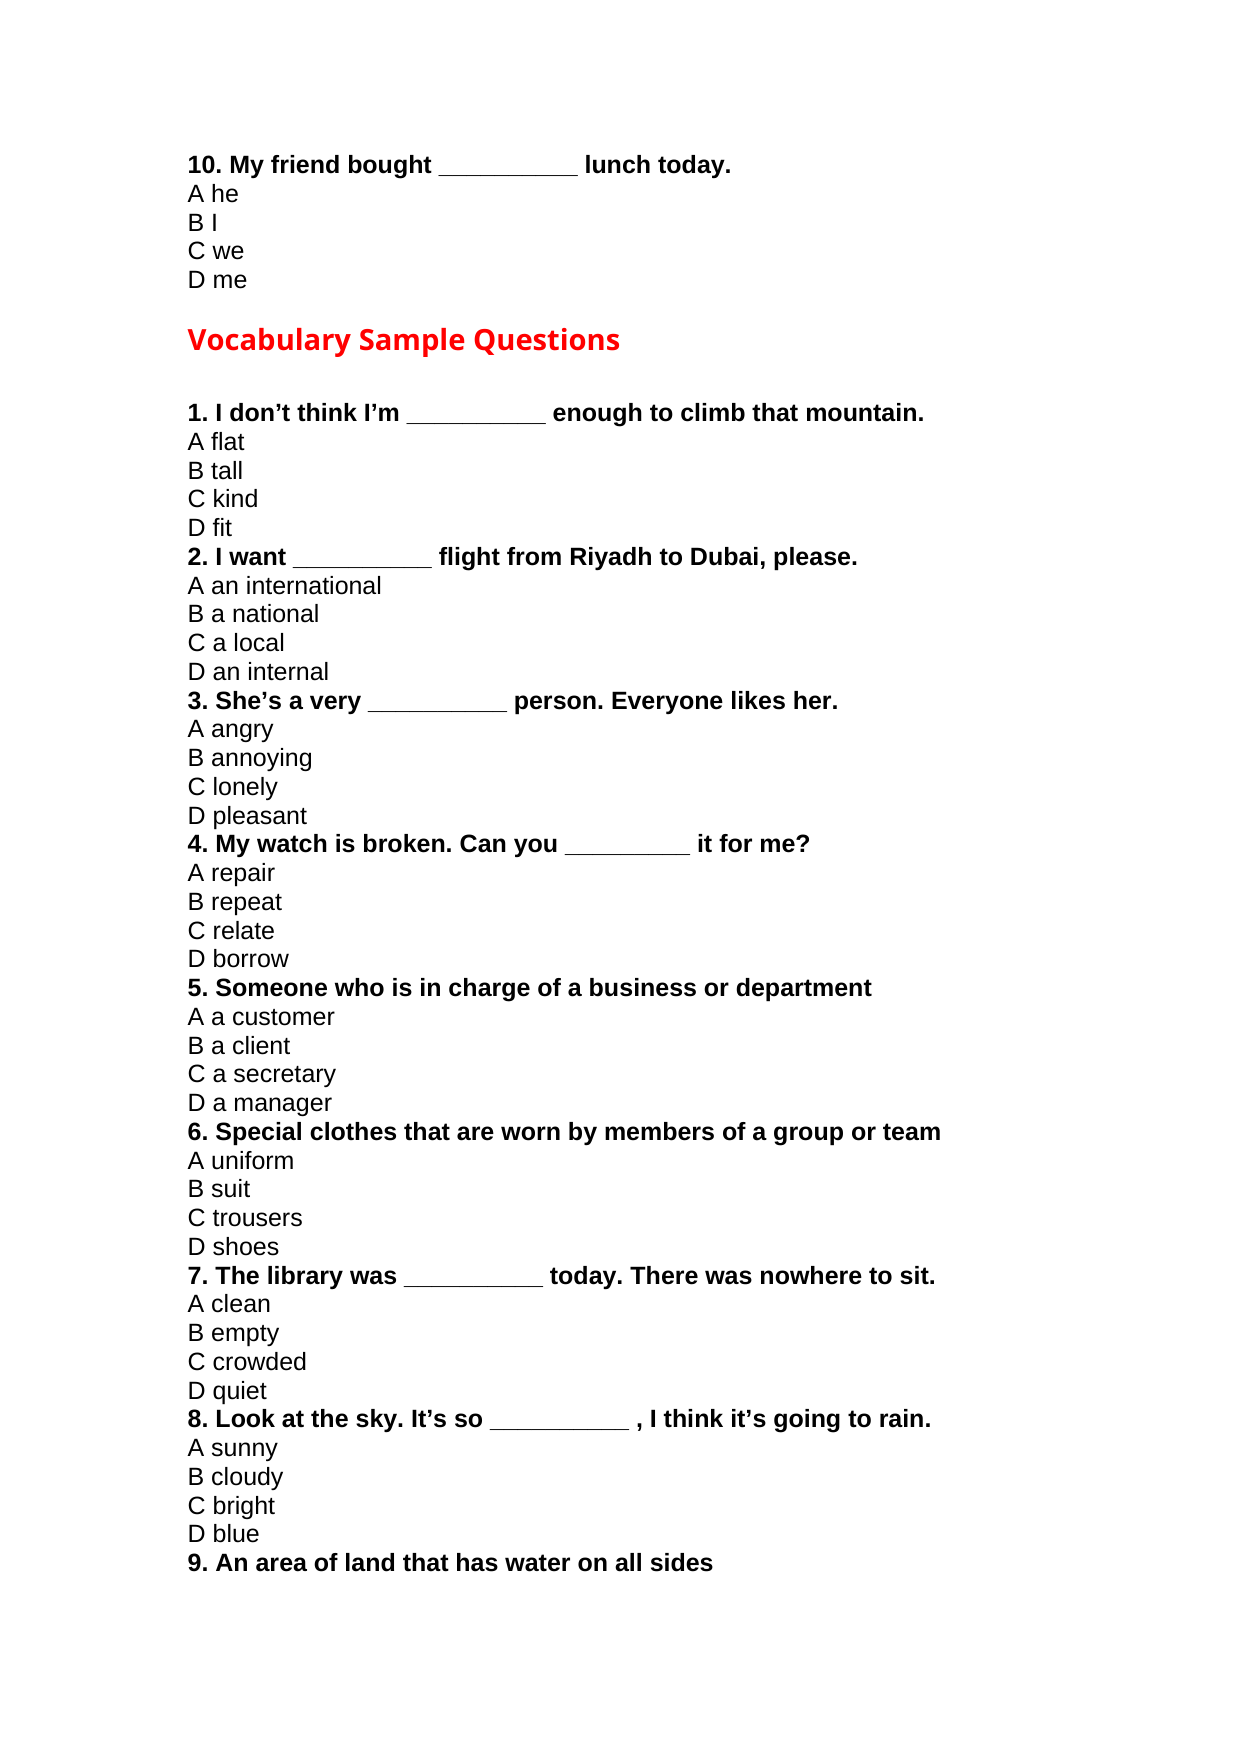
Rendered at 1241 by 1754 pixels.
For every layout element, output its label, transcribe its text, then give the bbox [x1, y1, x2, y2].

text A uniform [187, 1146, 1053, 1174]
text A angry [187, 714, 1053, 743]
text B cloudy [187, 1462, 1053, 1491]
text C bright [187, 1491, 1053, 1519]
text C kind [187, 484, 1053, 513]
text B suit [187, 1174, 1053, 1203]
text A he [187, 179, 1053, 207]
text B tall [187, 456, 1053, 484]
text 7. The library was __________ today. There was nowhere to sit. [187, 1261, 1053, 1289]
text A clean [187, 1289, 1053, 1318]
text 6. Special clothes that are worn by members of a group or team [187, 1117, 1053, 1146]
text Vocabulary Sample Questions [187, 319, 1053, 358]
text B empty [187, 1318, 1053, 1347]
text C we [187, 236, 1053, 265]
text D pleasant [187, 801, 1053, 829]
text D blue [187, 1519, 1053, 1548]
text B annoying [187, 743, 1053, 772]
text 3. She’s a very __________ person. Everyone likes her. [187, 686, 1053, 714]
text C relate [187, 916, 1053, 944]
text C crowded [187, 1347, 1053, 1376]
text D borrow [187, 944, 1053, 973]
text A flat [187, 427, 1053, 456]
text 10. My friend bought __________ lunch today. [187, 150, 1053, 179]
text D shoes [187, 1232, 1053, 1261]
text C a secretary [187, 1059, 1053, 1088]
text A sunny [187, 1433, 1053, 1462]
text 9. An area of land that has water on all sides [187, 1548, 1053, 1577]
text D an internal [187, 657, 1053, 686]
text 8. Look at the sky. It’s so __________ , I think it’s going to rain. [187, 1404, 1053, 1433]
text 5. Someone who is in charge of a business or department [187, 973, 1053, 1002]
text B a client [187, 1031, 1053, 1059]
text B I [187, 207, 1053, 236]
text A an international [187, 571, 1053, 599]
text D quiet [187, 1376, 1053, 1404]
text D me [187, 265, 1053, 294]
text D a manager [187, 1088, 1053, 1117]
text B repeat [187, 887, 1053, 916]
text C lonely [187, 772, 1053, 801]
text C trousers [187, 1203, 1053, 1232]
text 1. I don’t think I’m __________ enough to climb that mountain. [187, 398, 1053, 427]
text D fit [187, 513, 1053, 542]
text C a local [187, 628, 1053, 657]
text 4. My watch is broken. Can you _________ it for me? [187, 829, 1053, 858]
text B a national [187, 599, 1053, 628]
text 2. I want __________ flight from Riyadh to Dubai, please. [187, 542, 1053, 571]
text A a customer [187, 1002, 1053, 1031]
text A repair [187, 858, 1053, 887]
